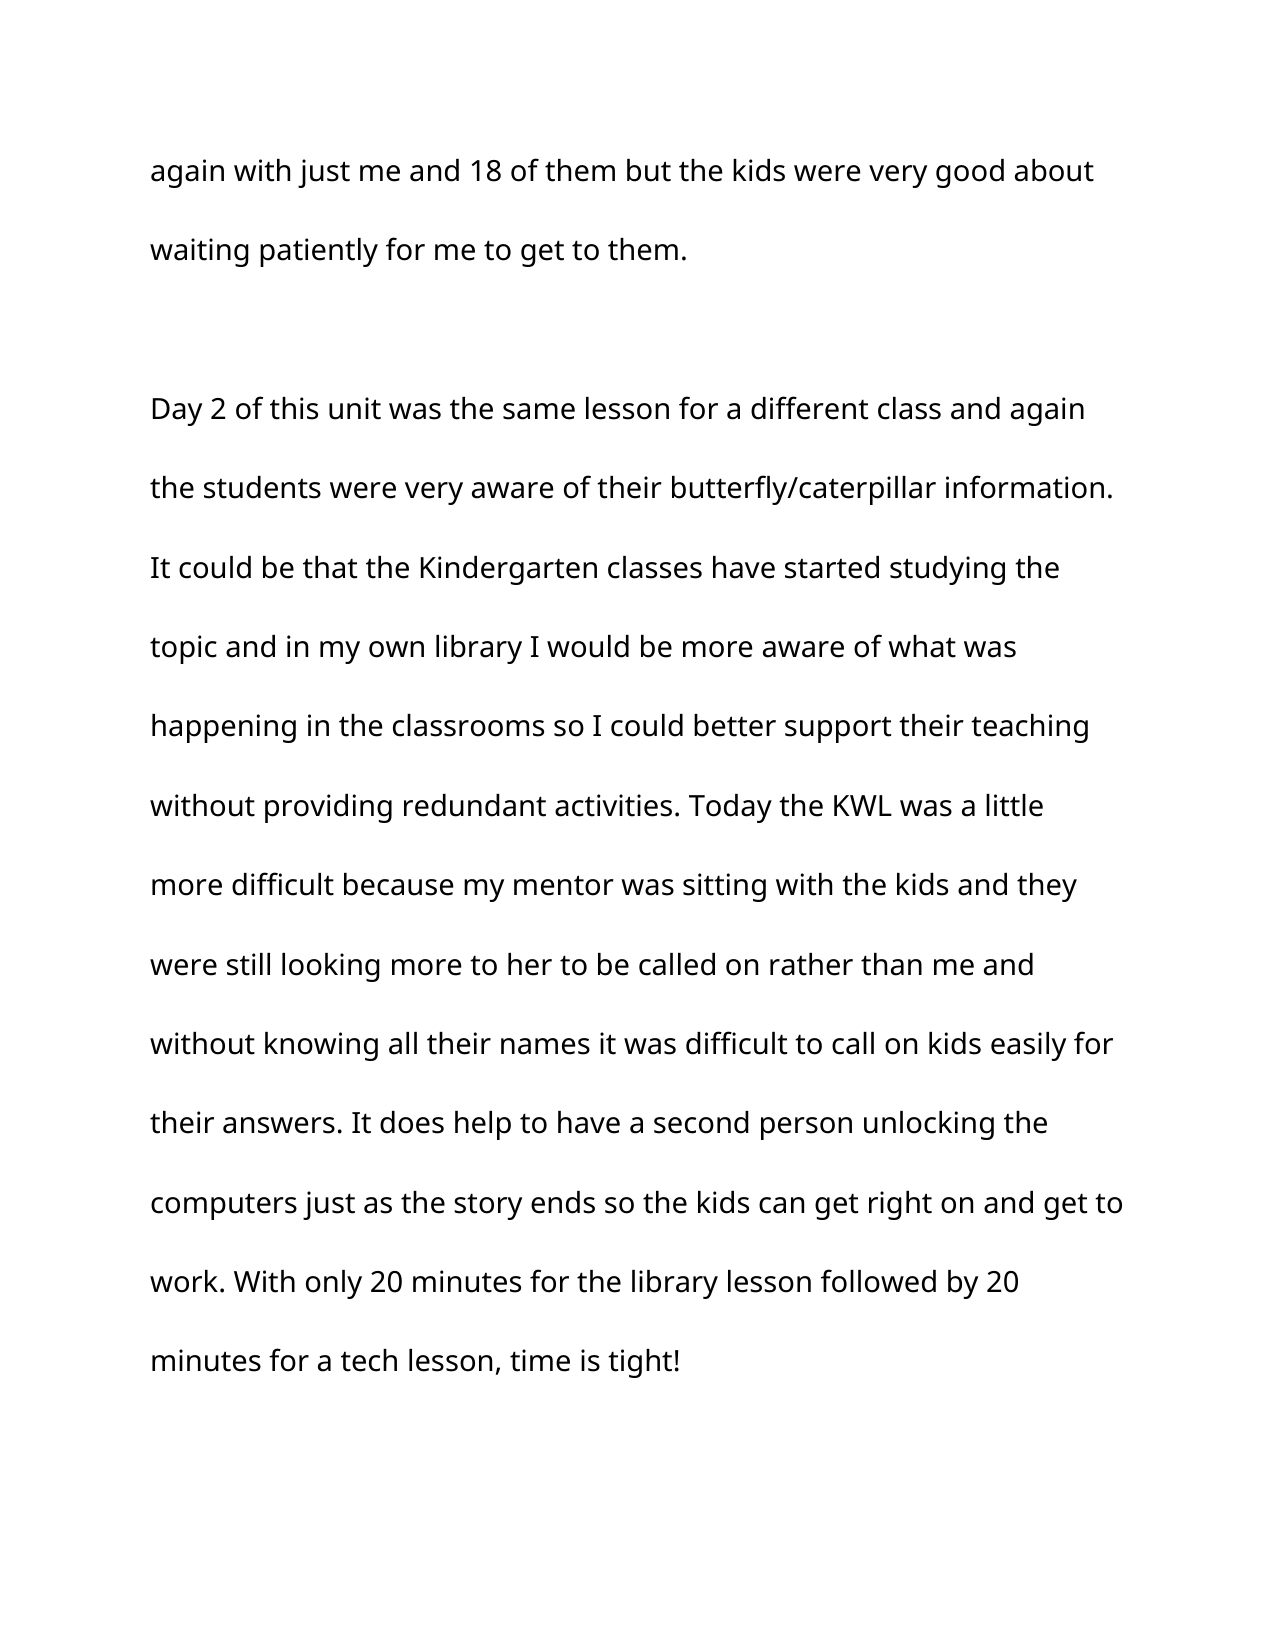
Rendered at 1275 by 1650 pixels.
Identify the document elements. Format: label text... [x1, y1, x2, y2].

text Day 2 of this unit was the same lesson for a different class and again the students were very aware of their butterfly/caterpillar information. It could be that the Kindergarten classes have started studying the topic and in my own library I would be more aware of what was happening in the classrooms so I could better support their teaching without providing redundant activities. Today the KWL was a little more difficult because my mentor was sitting with the kids and they were still looking more to her to be called on rather than me and without knowing all their names it was difficult to call on kids easily for their answers. It does help to have a second person unlocking the computers just as the story ends so the kids can get right on and get to work. With only 20 minutes for the library lesson followed by 20 minutes for a tech lesson, time is tight! [150, 388, 1125, 1380]
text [150, 150, 1125, 269]
